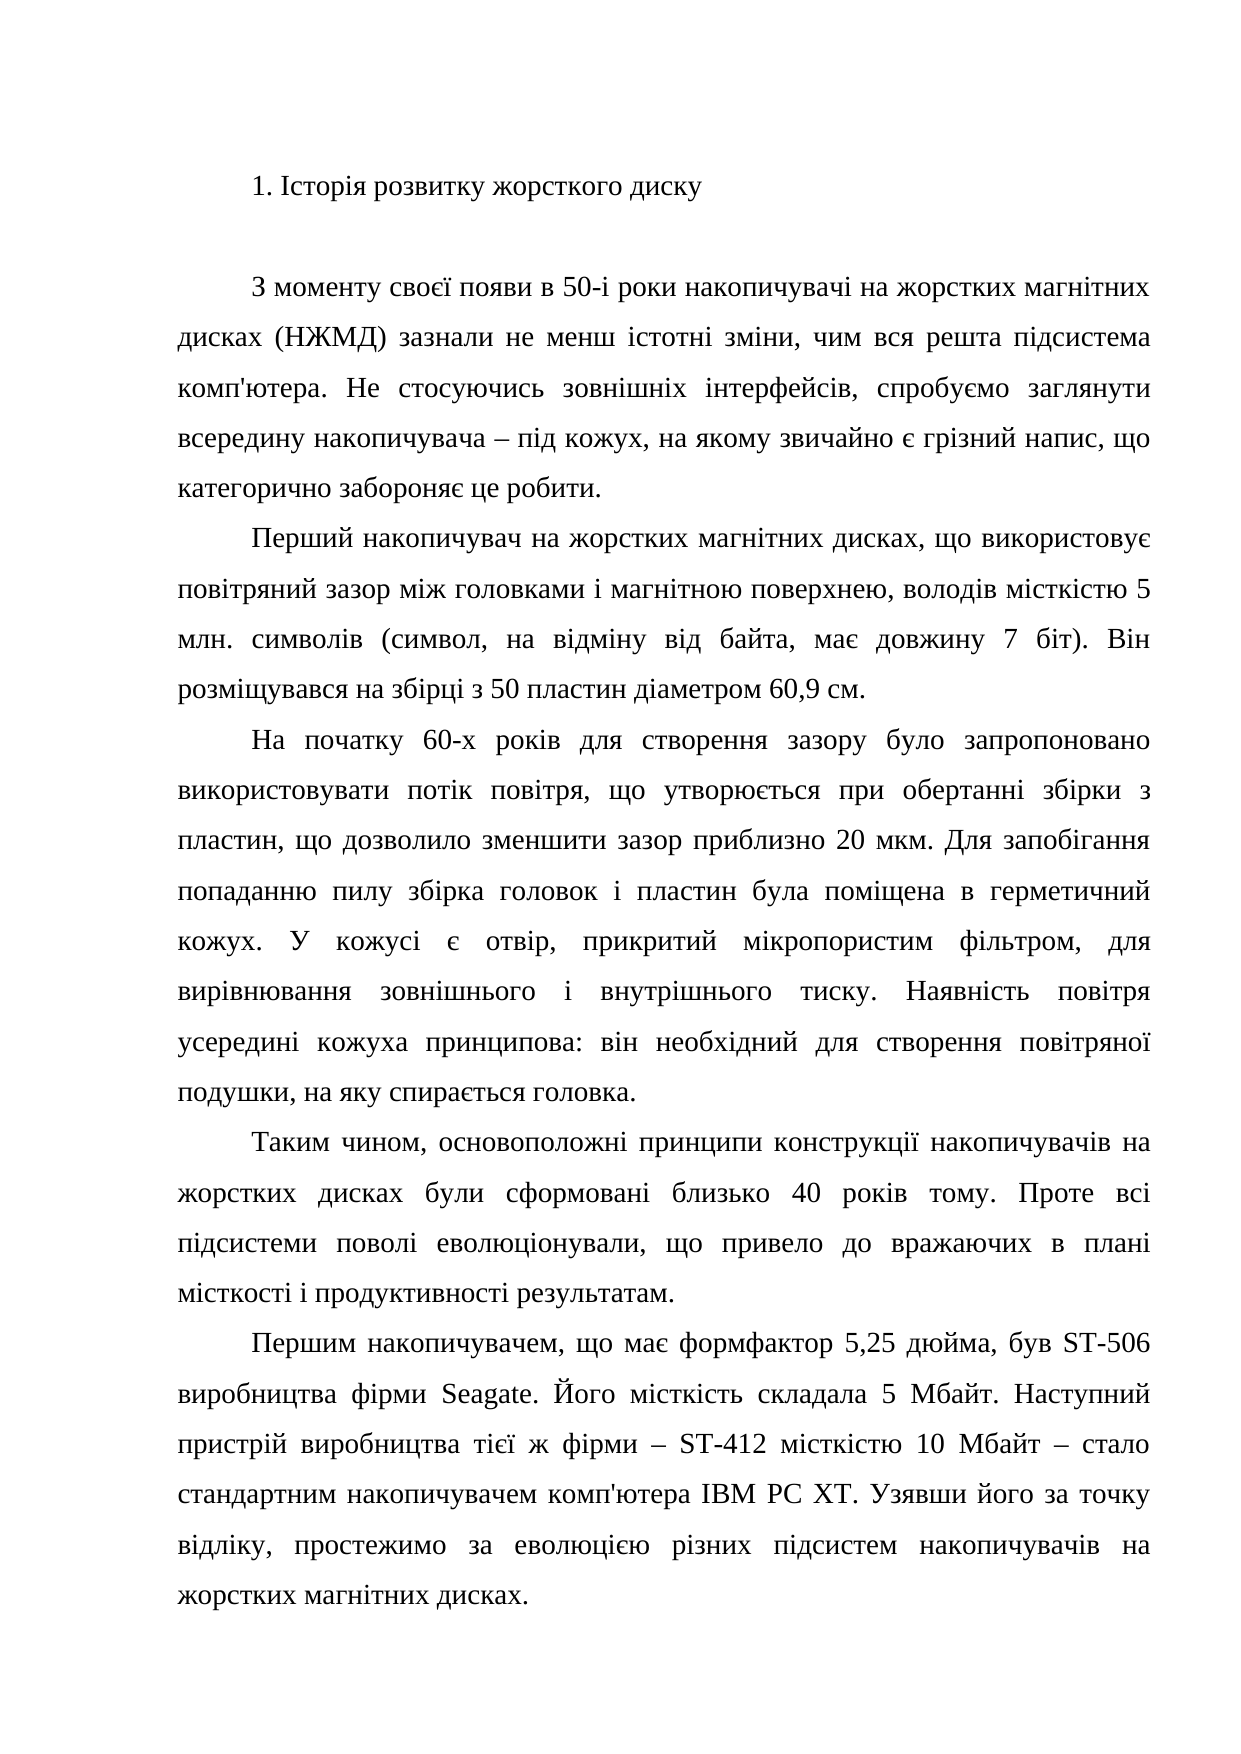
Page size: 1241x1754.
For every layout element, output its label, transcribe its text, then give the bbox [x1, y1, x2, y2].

text 1. Історія розвитку жорсткого диску [177, 168, 1152, 202]
text Першим накопичувачем, що має формфактор , був ST-506 виробництва фірми Seagate. Його місткість складала 5 Мбайт. Наступний пристрій виробництва тієї ж фірми – ST-412 місткістю 10 Мбайт – стало стандартним накопичувачем комп'ютера IBM PC XT. Узявши його за точку відліку, простежимо за еволюцією різних підсистем накопичувачів на жорстких магнітних дисках. [177, 1326, 1152, 1611]
text Таким чином, основоположні принципи конструкції накопичувачів на жорстких дисках були сформовані близько 40 років тому. Проте всі підсистеми поволі еволюціонували, що привело до вражаючих в плані місткості і продуктивності результатам. [177, 1124, 1152, 1309]
text Перший накопичувач на жорстких магнітних дисках, що використовує повітряний зазор між головками і магнітною поверхнею, володів місткістю 5 млн. символів (символ, на відміну від байта, має довжину 7 біт). Він розміщувався на збірці з 50 пластин діаметром 60,9 см. [177, 521, 1152, 705]
text З моменту своєї появи в 50-і роки накопичувачі на жорстких магнітних дисках (НЖМД) зазнали не менш істотні зміни, чим вся решта підсистема комп'ютера. Не стосуючись зовнішніх інтерфейсів, спробуємо заглянути всередину накопичувача – під кожух, на якому звичайно є грізний напис, що категорично забороняє це робити. [177, 269, 1152, 504]
text На початку 60-х років для створення зазору було запропоновано використовувати потік повітря, що утворюється при обертанні збірки з пластин, що дозволило зменшити зазор приблизно 20 мкм. Для запобігання попаданню пилу збірка головок і пластин була поміщена в герметичний кожух. У кожусі є отвір, прикритий мікропористим фільтром, для вирівнювання зовнішнього і внутрішнього тиску. Наявність повітря усередині кожуха принципова: він необхідний для створення повітряної подушки, на яку спирається головка. [177, 722, 1152, 1108]
